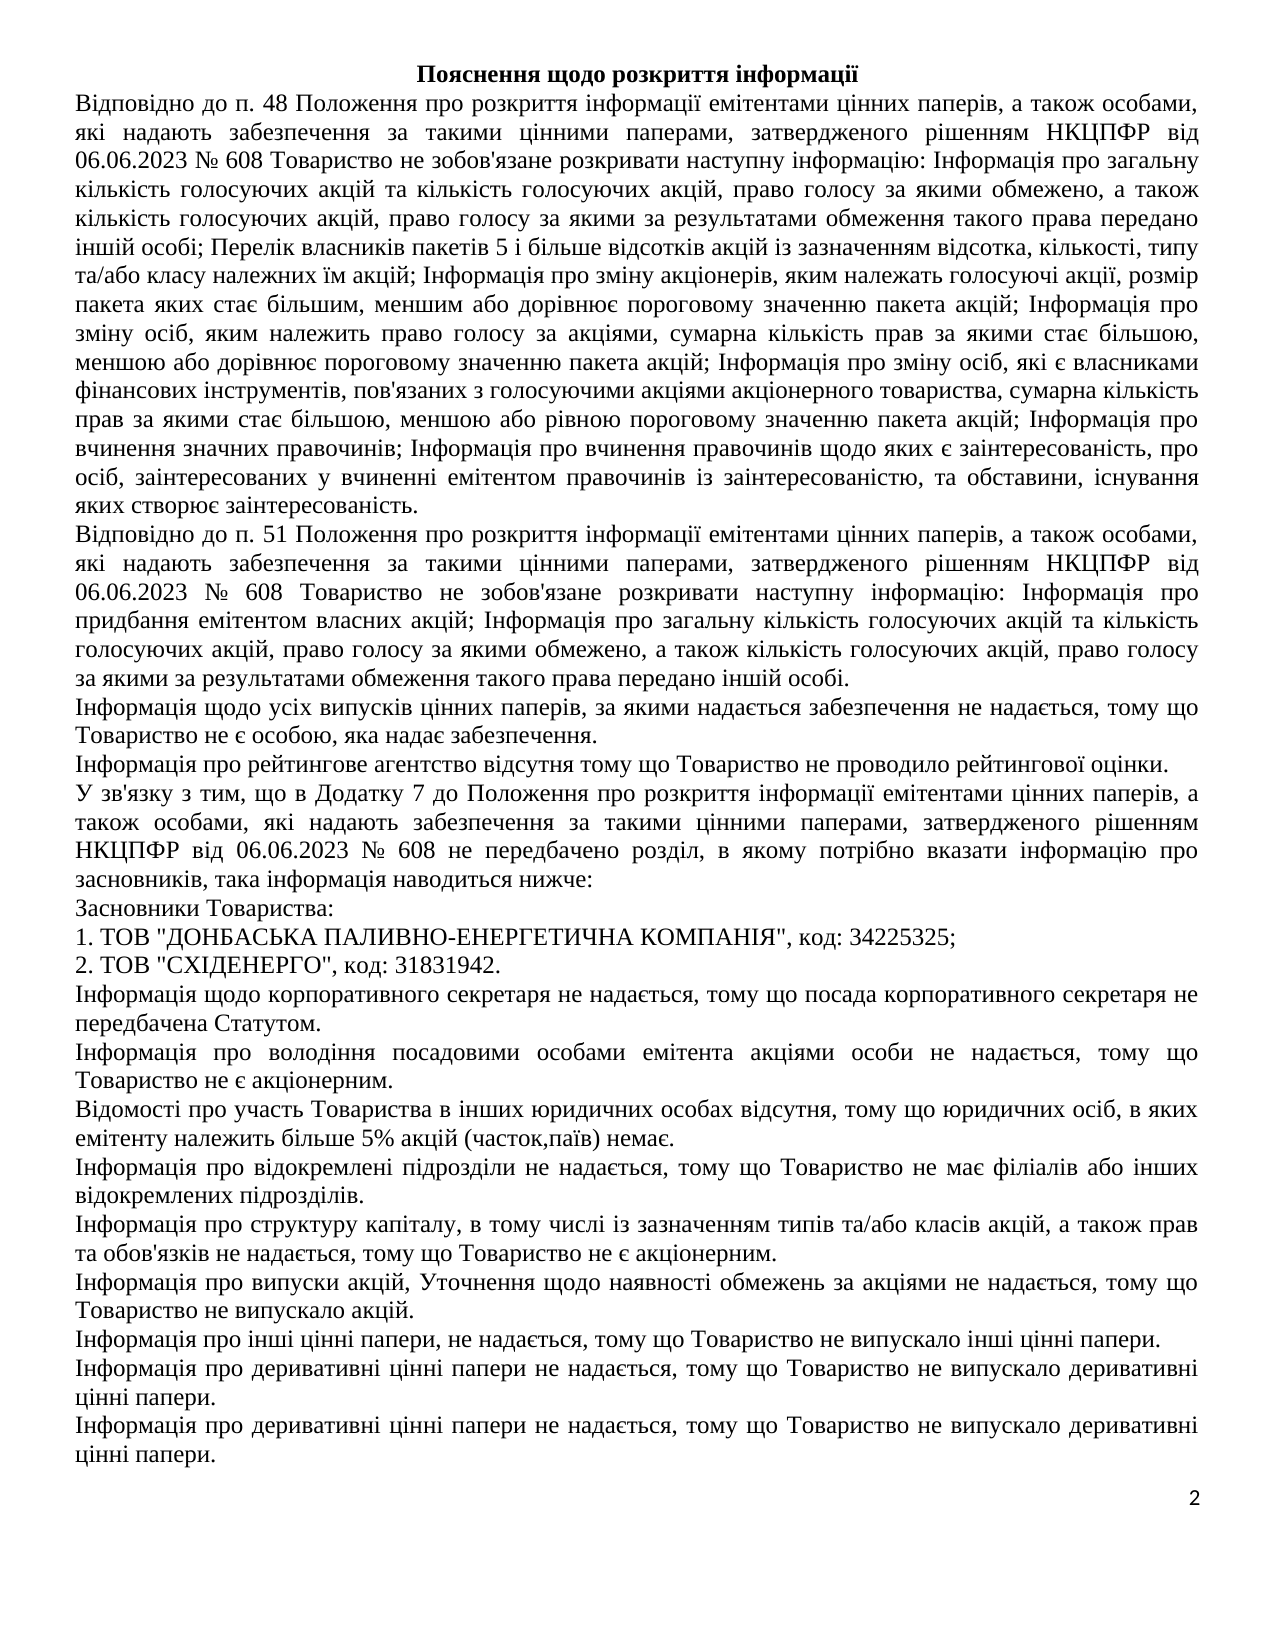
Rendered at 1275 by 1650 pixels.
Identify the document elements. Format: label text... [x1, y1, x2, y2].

text Iнформацiя про рейтингове агентство вiдсутня тому що Товариство не проводило рейтингової оцiнки. [75, 749, 1200, 778]
text Iнформацiя про iншi цiннi папери, не надається, тому що Товариство не випускало iншi цiннi папери. [75, 1324, 1200, 1353]
text 2. ТОВ "СХIДЕНЕРГО", код: 31831942. [75, 951, 1200, 979]
text Iнформацiя про володiння посадовими особами емiтента акцiями особи не надається, тому що Товариство не є акцiонерним. [75, 1037, 1200, 1094]
text Засновники Товариства: [75, 893, 1200, 922]
text Iнформацiя про деривативнi цiннi папери не надається, тому що Товариство не випускало деривативнi цiннi папери. [75, 1353, 1200, 1411]
text Iнформацiя щодо усiх випускiв цiнних паперiв, за якими надається забезпечення не надається, тому що Товариство не є особою, яка надає забезпечення. [75, 692, 1200, 749]
text Iнформацiя про випуски акцiй, Уточнення щодо наявностi обмежень за акцiями не надається, тому що Товариство не випускало акцiй. [75, 1267, 1200, 1324]
text Iнформацiя про структуру капiталу, в тому числi iз зазначенням типiв та/або класiв акцiй, а також прав та обов'язкiв не надається, тому що Товариство не є акцiонерним. [75, 1209, 1200, 1267]
text Iнформацiя про деривативнi цiннi папери не надається, тому що Товариство не випускало деривативнi цiннi папери. [75, 1411, 1200, 1468]
text Вiдповiдно до п. 48 Положення про розкриття iнформацiї емiтентами цiнних паперiв, а також особами, якi надають забезпечення за такими цiнними паперами, затвердженого рiшенням НКЦПФР вiд 06.06.2023 № 608 Товариство не зобов'язане розкривати наступну iнформацiю: Iнформацiя про загальну кiлькiсть голосуючих акцiй та кiлькiсть голосуючих акцiй, право голосу за якими обмежено, а також кiлькiсть голосуючих акцiй, право голосу за якими за результатами обмеження такого права передано iншiй особi; Перелiк власникiв пакетiв 5 i бiльше вiдсоткiв акцiй iз зазначенням вiдсотка, кiлькостi, типу та/або класу належних їм акцiй; Iнформацiя про змiну акцiонерiв, яким належать голосуючi акцiї, розмiр пакета яких стає бiльшим, меншим або дорiвнює пороговому значенню пакета акцiй; Iнформацiя про змiну осiб, яким належить право голосу за акцiями, сумарна кiлькiсть прав за якими стає бiльшою, меншою або дорiвнює пороговому значенню пакета акцiй; Iнформацiя про змiну осiб, якi є власниками фiнансових iнструментiв, пов'язаних з голосуючими акцiями акцiонерного товариства, сумарна кiлькiсть прав за якими стає бiльшою, меншою або рiвною пороговому значенню пакета акцiй; Iнформацiя про вчинення значних правочинiв; Iнформацiя про вчинення правочинiв щодо яких є заiнтересованiсть, про осiб, заiнтересованих у вчиненнi емiтентом правочинiв iз заiнтересованiстю, та обставини, iснування яких створює заiнтересованiсть. [75, 88, 1200, 519]
text Iнформацiя щодо корпоративного секретаря не надається, тому що посада корпоративного секретаря не передбачена Статутом. [75, 979, 1200, 1037]
text Пояснення щодо розкриття інформації [75, 59, 1200, 88]
text Iнформацiя про вiдокремленi пiдроздiли не надається, тому що Товариство не має фiлiалiв або iнших вiдокремлених пiдроздiлiв. [75, 1152, 1200, 1209]
text 1. ТОВ "ДОНБАСЬКА ПАЛИВНО-ЕНЕРГЕТИЧНА КОМПАНIЯ", код: 34225325; [75, 922, 1200, 951]
text Вiдомостi про участь Товариства в iнших юридичних особах вiдсутня, тому що юридичних осiб, в яких емiтенту належить бiльше 5% акцiй (часток,паїв) немає. [75, 1094, 1200, 1152]
text Вiдповiдно до п. 51 Положення про розкриття iнформацiї емiтентами цiнних паперiв, а також особами, якi надають забезпечення за такими цiнними паперами, затвердженого рiшенням НКЦПФР вiд 06.06.2023 № 608 Товариство не зобов'язане розкривати наступну iнформацiю: Iнформацiя про придбання емiтентом власних акцiй; Iнформацiя про загальну кiлькiсть голосуючих акцiй та кiлькiсть голосуючих акцiй, право голосу за якими обмежено, а також кiлькiсть голосуючих акцiй, право голосу за якими за результатами обмеження такого права передано iншiй особi. [75, 519, 1200, 692]
text У зв'язку з тим, що в Додатку 7 до Положення про розкриття iнформацiї емiтентами цiнних паперiв, а також особами, якi надають забезпечення за такими цiнними паперами, затвердженого рiшенням НКЦПФР вiд 06.06.2023 № 608 не передбачено роздiл, в якому потрiбно вказати iнформацiю про засновникiв, така iнформацiя наводиться нижче: [75, 778, 1200, 893]
